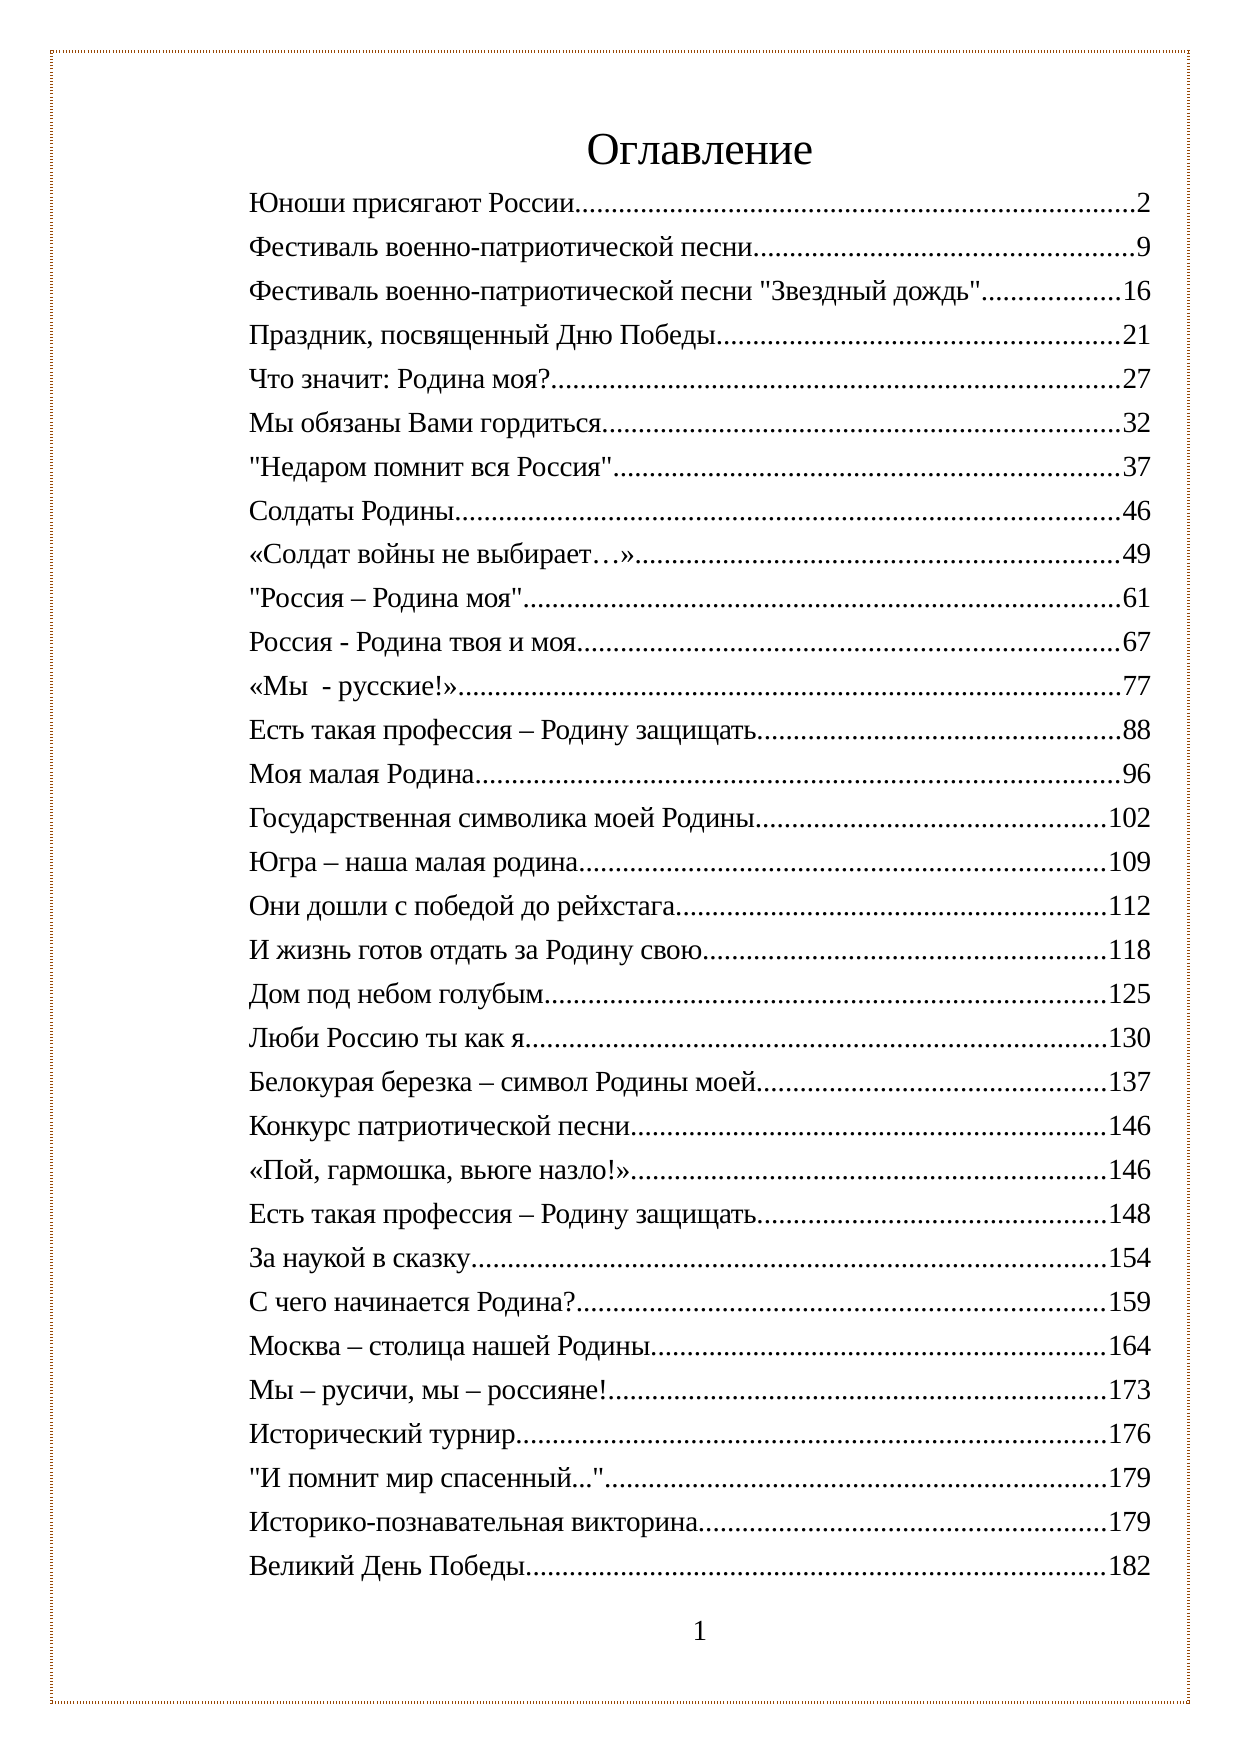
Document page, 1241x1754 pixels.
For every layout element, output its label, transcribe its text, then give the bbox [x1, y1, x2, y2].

text "Недаром помнит вся Россия" 37 [177, 449, 1152, 482]
text Государственная символика моей Родины 102 [177, 800, 1152, 834]
text Люби Россию ты как я 130 [177, 1020, 1152, 1054]
text Белокурая березка – символ Родины моей 137 [177, 1064, 1152, 1098]
text "И помнит мир спасенный..." 179 [177, 1460, 1152, 1493]
text Фестиваль военно-патриотической песни "Звездный дождь" 16 [177, 273, 1152, 306]
text И жизнь готов отдать за Родину свою 118 [177, 932, 1152, 966]
text Есть такая профессия – Родину защищать 88 [177, 712, 1152, 746]
text Они дошли с победой до рейхстага 112 [177, 888, 1152, 922]
text Исторический турнир 176 [177, 1416, 1152, 1449]
text За наукой в сказку 154 [177, 1240, 1152, 1273]
text Мы обязаны Вами гордиться 32 [177, 405, 1152, 438]
text Моя малая Родина 96 [177, 756, 1152, 790]
text «Пой, гармошка, вьюге назло!» 146 [177, 1152, 1152, 1186]
text «Солдат войны не выбирает…» 49 [177, 537, 1152, 570]
text Конкурс патриотической песни 146 [177, 1108, 1152, 1142]
text "Россия – Родина моя" 61 [177, 581, 1152, 614]
text Фестиваль военно-патриотической песни 9 [177, 229, 1152, 262]
text Мы – русичи, мы – россияне! 173 [177, 1372, 1152, 1405]
text Югра – наша малая родина 109 [177, 844, 1152, 878]
text Есть такая профессия – Родину защищать 148 [177, 1196, 1152, 1229]
text Историко-познавательная викторина 179 [177, 1504, 1152, 1537]
text С чего начинается Родина? 159 [177, 1284, 1152, 1317]
text Оглавление [177, 122, 1152, 174]
text Дом под небом голубым 125 [177, 976, 1152, 1010]
text Россия - Родина твоя и моя 67 [177, 624, 1152, 658]
text Праздник, посвященный Дню Победы 21 [177, 317, 1152, 350]
text Юноши присягают России 2 [177, 185, 1152, 218]
text Солдаты Родины 46 [177, 493, 1152, 526]
text Великий День Победы 182 [177, 1548, 1152, 1581]
text Москва – столица нашей Родины 164 [177, 1328, 1152, 1361]
text Что значит: Родина моя? 27 [177, 361, 1152, 394]
text «Мы - русские!» 77 [177, 668, 1152, 702]
